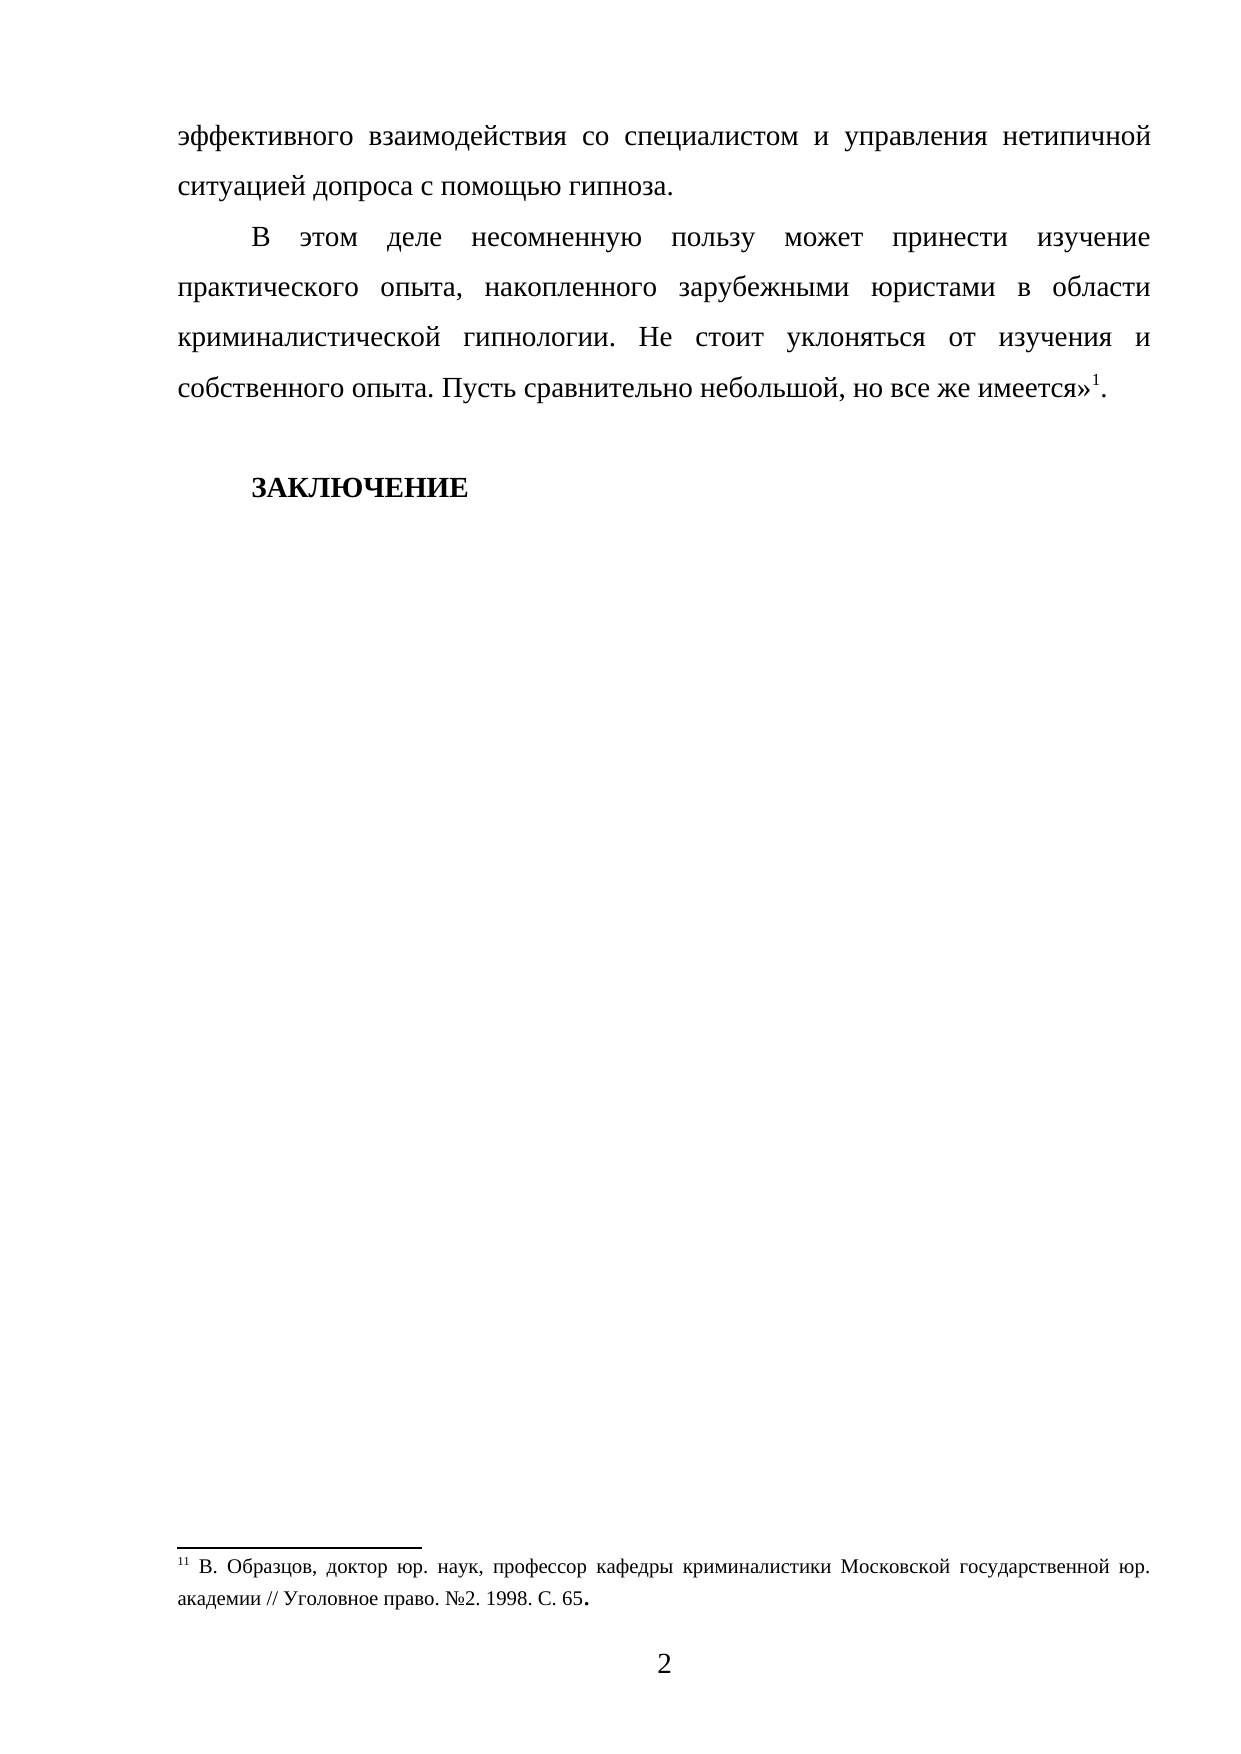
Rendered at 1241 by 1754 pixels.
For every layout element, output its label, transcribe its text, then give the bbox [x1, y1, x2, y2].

subtitle ЗАКЛЮЧЕНИЕ [177, 470, 1152, 504]
text В этом деле несомненную пользу может принести изучение практического опыта, накопленного зарубежными юристами в области криминалистической гипнологии. Не стоит уклоняться от изучения и собственного опыта. Пусть сравнительно небольшой, но все же имеется»1. [177, 219, 1152, 403]
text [177, 118, 1152, 202]
